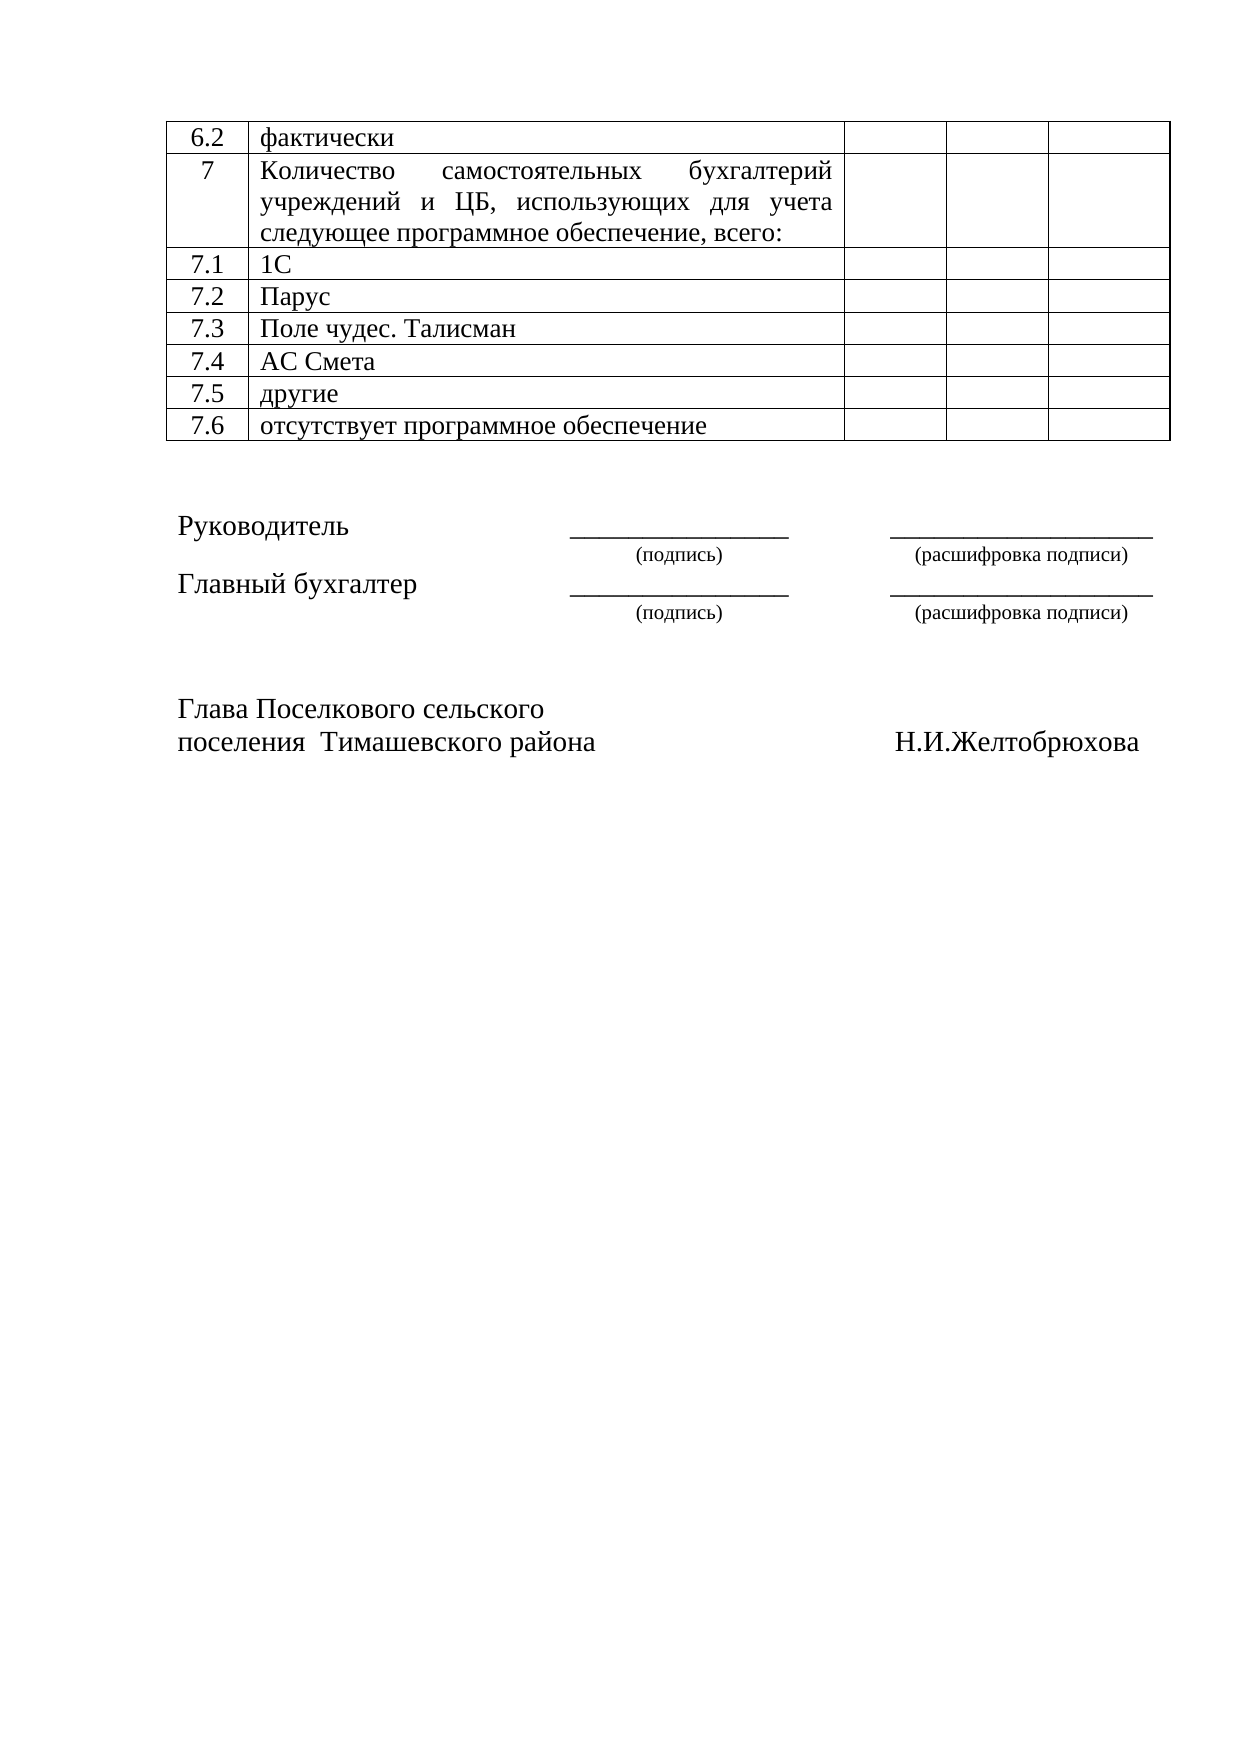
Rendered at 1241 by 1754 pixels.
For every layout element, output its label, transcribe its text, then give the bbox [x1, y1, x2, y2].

table_cell 7.5 [167, 377, 248, 408]
table_cell _______________ (подпись) [508, 566, 850, 624]
table_cell [1049, 409, 1169, 440]
table_cell [845, 345, 946, 376]
table_cell [947, 122, 1048, 153]
table_cell 6.2 [167, 122, 248, 153]
table_cell [1049, 248, 1169, 279]
table_cell Количество самостоятельных бухгалтерий учреждений и ЦБ, использующих для учета следующее программное обеспечение, всего: [249, 154, 844, 247]
text поселения Тимашевского района Н.И.Желтобрюхова [177, 724, 1181, 758]
table_cell отсутствует программное обеспечение [249, 409, 844, 440]
table_cell 7 [167, 154, 248, 247]
table_cell другие [249, 377, 844, 408]
table_cell [845, 154, 946, 247]
table_cell __________________ (расшифровка подписи) [850, 566, 1192, 624]
table_cell [1049, 122, 1169, 153]
text Глава Поселкового сельского [177, 691, 1181, 724]
table_cell [845, 280, 946, 312]
table_cell [947, 280, 1048, 312]
table_cell 7.6 [167, 409, 248, 440]
table_cell 1С [249, 248, 844, 279]
table_cell [947, 345, 1048, 376]
table_cell Главный бухгалтер [166, 566, 508, 624]
table_cell [947, 377, 1048, 408]
table_header __________________ (расшифровка подписи) [850, 509, 1192, 566]
table_cell АС Смета [249, 345, 844, 376]
table_header Руководитель [166, 509, 508, 566]
table_cell [947, 154, 1048, 247]
table_cell [845, 248, 946, 279]
table_cell 7.4 [167, 345, 248, 376]
table_cell 7.1 [167, 248, 248, 279]
table_cell фактически [249, 122, 844, 153]
table_cell [845, 313, 946, 344]
table_cell [845, 377, 946, 408]
table_cell Поле чудес. Талисман [249, 313, 844, 344]
table_header _______________ (подпись) [508, 509, 850, 566]
table_cell [947, 248, 1048, 279]
table_cell [1049, 280, 1169, 312]
table_cell Парус [249, 280, 844, 312]
table_cell 7.2 [167, 280, 248, 312]
table_cell [1049, 345, 1169, 376]
table_cell [1049, 313, 1169, 344]
table_cell 7.3 [167, 313, 248, 344]
table_cell [845, 409, 946, 440]
table_cell [1049, 154, 1169, 247]
table_cell [947, 409, 1048, 440]
table_cell [1049, 377, 1169, 408]
table_cell [845, 122, 946, 153]
table_cell [947, 313, 1048, 344]
